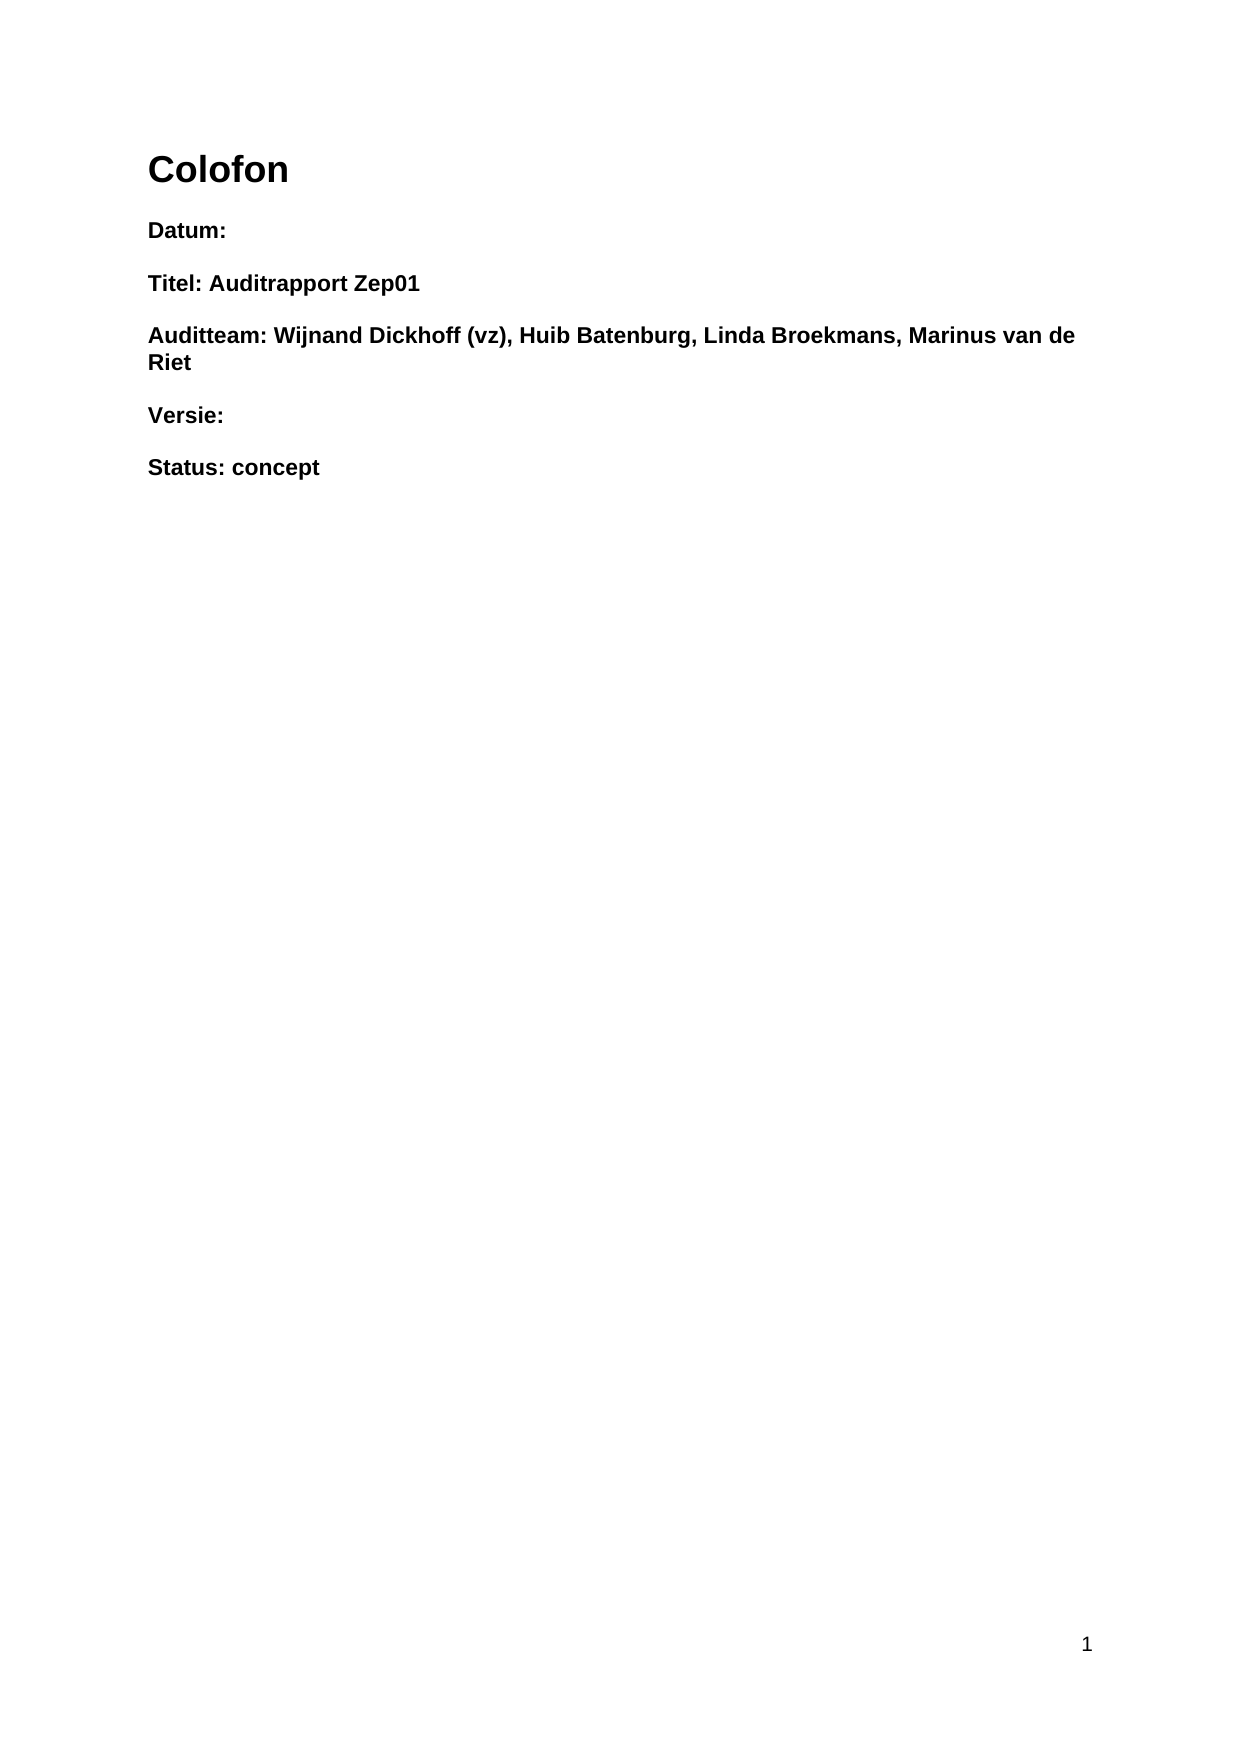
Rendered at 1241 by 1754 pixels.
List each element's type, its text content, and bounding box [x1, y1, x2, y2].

text Auditteam: Wijnand Dickhoff (vz), Huib Batenburg, Linda Broekmans, Marinus van de Riet [148, 322, 1093, 375]
text Colofon [148, 148, 1093, 191]
text Datum: [148, 217, 1093, 243]
text Versie: [148, 402, 1093, 428]
text Titel: Auditrapport Zep01 [148, 270, 1093, 296]
text Status: concept [148, 454, 1093, 481]
